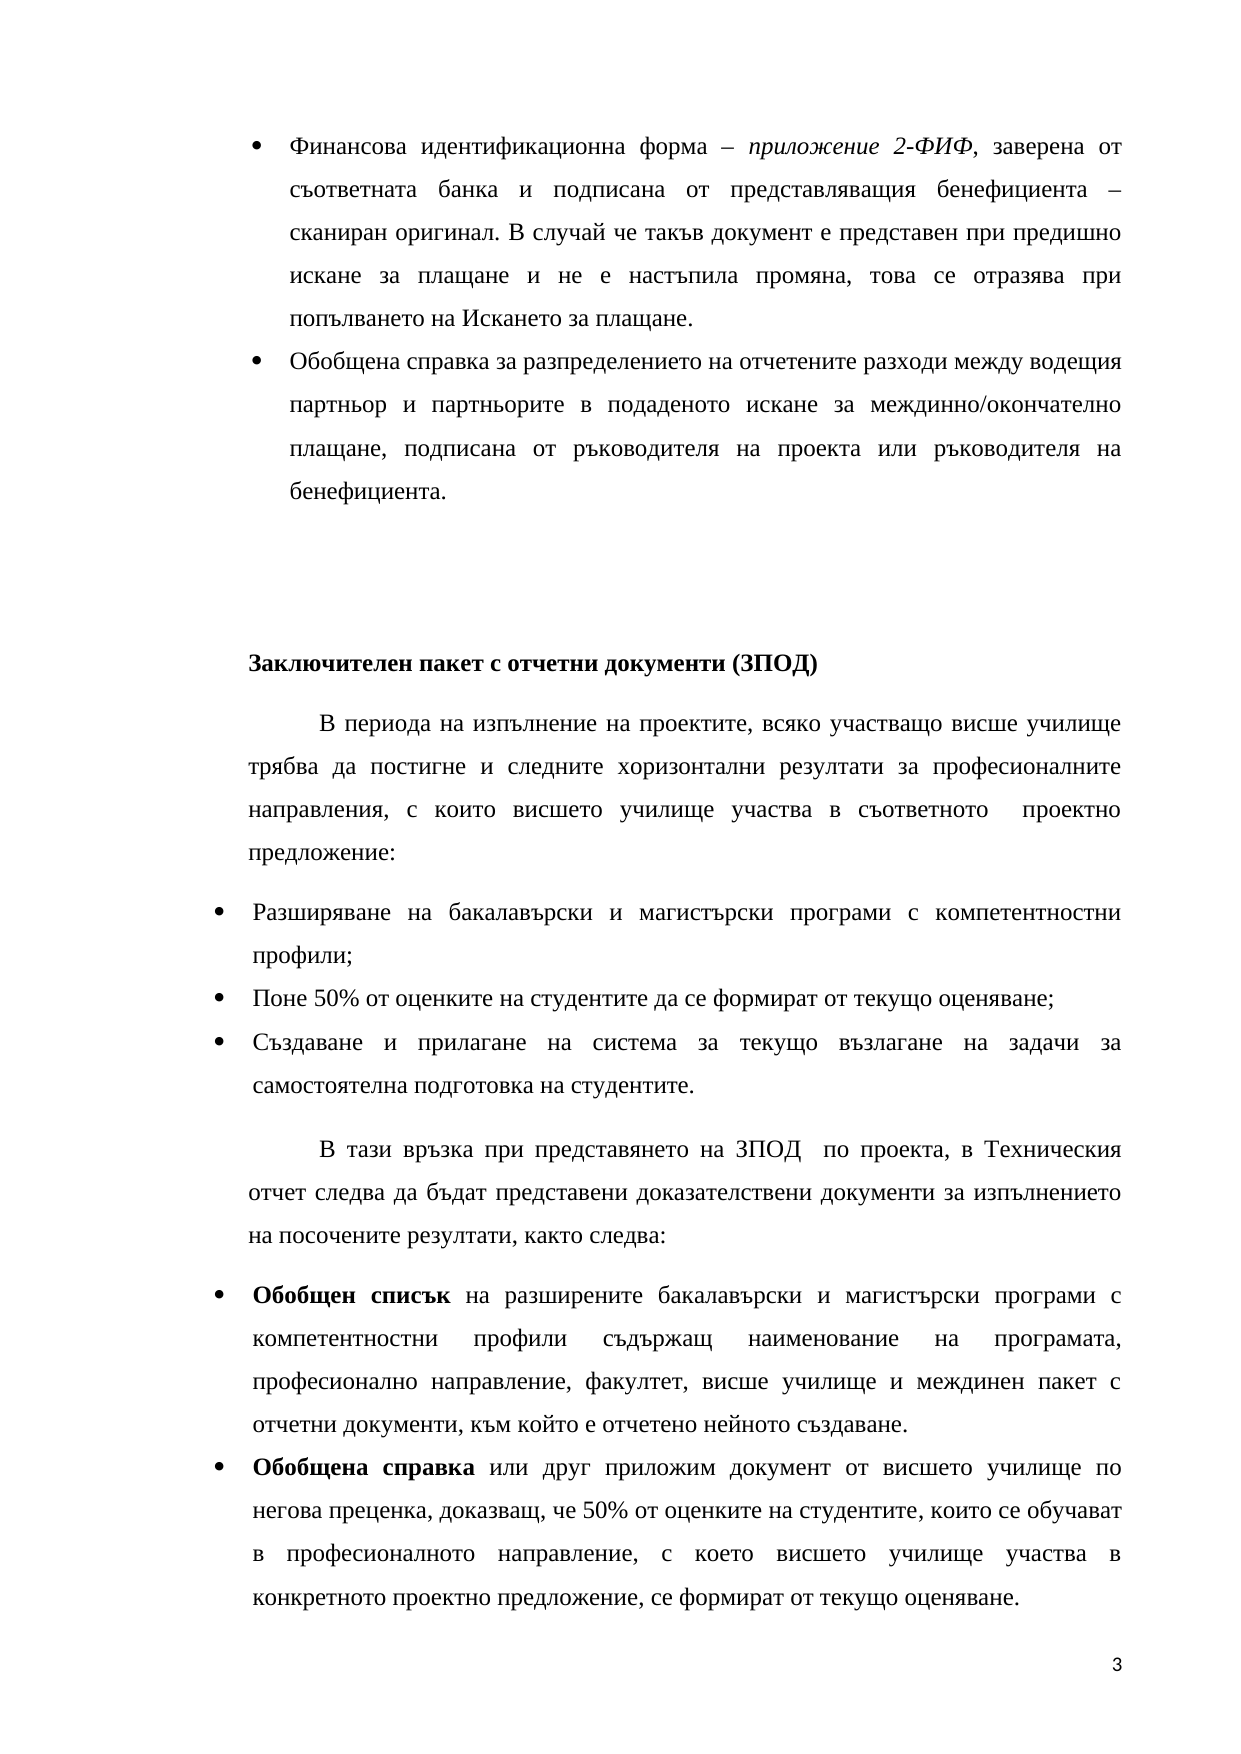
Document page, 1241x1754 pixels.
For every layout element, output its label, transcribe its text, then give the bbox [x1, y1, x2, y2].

text Заключителен пакет с отчетни документи (ЗПОД) [248, 648, 1122, 677]
text В тази връзка при представянето на ЗПОД по проекта, в Техническия отчет следва да бъдат представени доказателствени документи за изпълнението на посочените резултати, както следва: [248, 1134, 1122, 1249]
list Създаване и прилагане на система за текущо възлагане на задачи за самостоятелна подготовка на студентите. [215, 1027, 1122, 1098]
list Финансова идентификационна форма – приложение 2-ФИФ, заверена от съответната банка и подписана от представляващия бенефициента – сканиран оригинал. В случай че такъв документ е представен при предишно искане за плащане и не е настъпила промяна, това се отразява при попълването на Искането за плащане. [252, 131, 1122, 332]
list Поне 50% от оценките на студентите да се формират от текущо оценяване; [215, 983, 1122, 1012]
list Обобщена справка за разпределението на отчетените разходи между водещия партньор и партньорите в подаденото искане за междинно/окончателно плащане, подписана от ръководителя на проекта или ръководителя на бенефициента. [252, 346, 1122, 504]
list Разширяване на бакалавърски и магистърски програми с компетентностни профили; [215, 897, 1122, 969]
list Обобщен списък на разширените бакалавърски и магистърски програми с компетентностни профили съдържащ наименование на програмата, професионално направление, факултет, висше училище и междинен пакет с отчетни документи, към който е отчетено нейното създаване. [215, 1280, 1122, 1438]
list Обобщена справка или друг приложим документ от висшето училище по негова преценка, доказващ, че 50% от оценките на студентите, които се обучават в професионалното направление, с което висшето училище участва в конкретното проектно предложение, се формират от текущо оценяване. [215, 1452, 1122, 1610]
text В периода на изпълнение на проектите, всяко участващо висше училище трябва да постигне и следните хоризонтални резултати за професионалните направления, с които висшето училище участва в съответното проектно предложение: [248, 708, 1122, 866]
